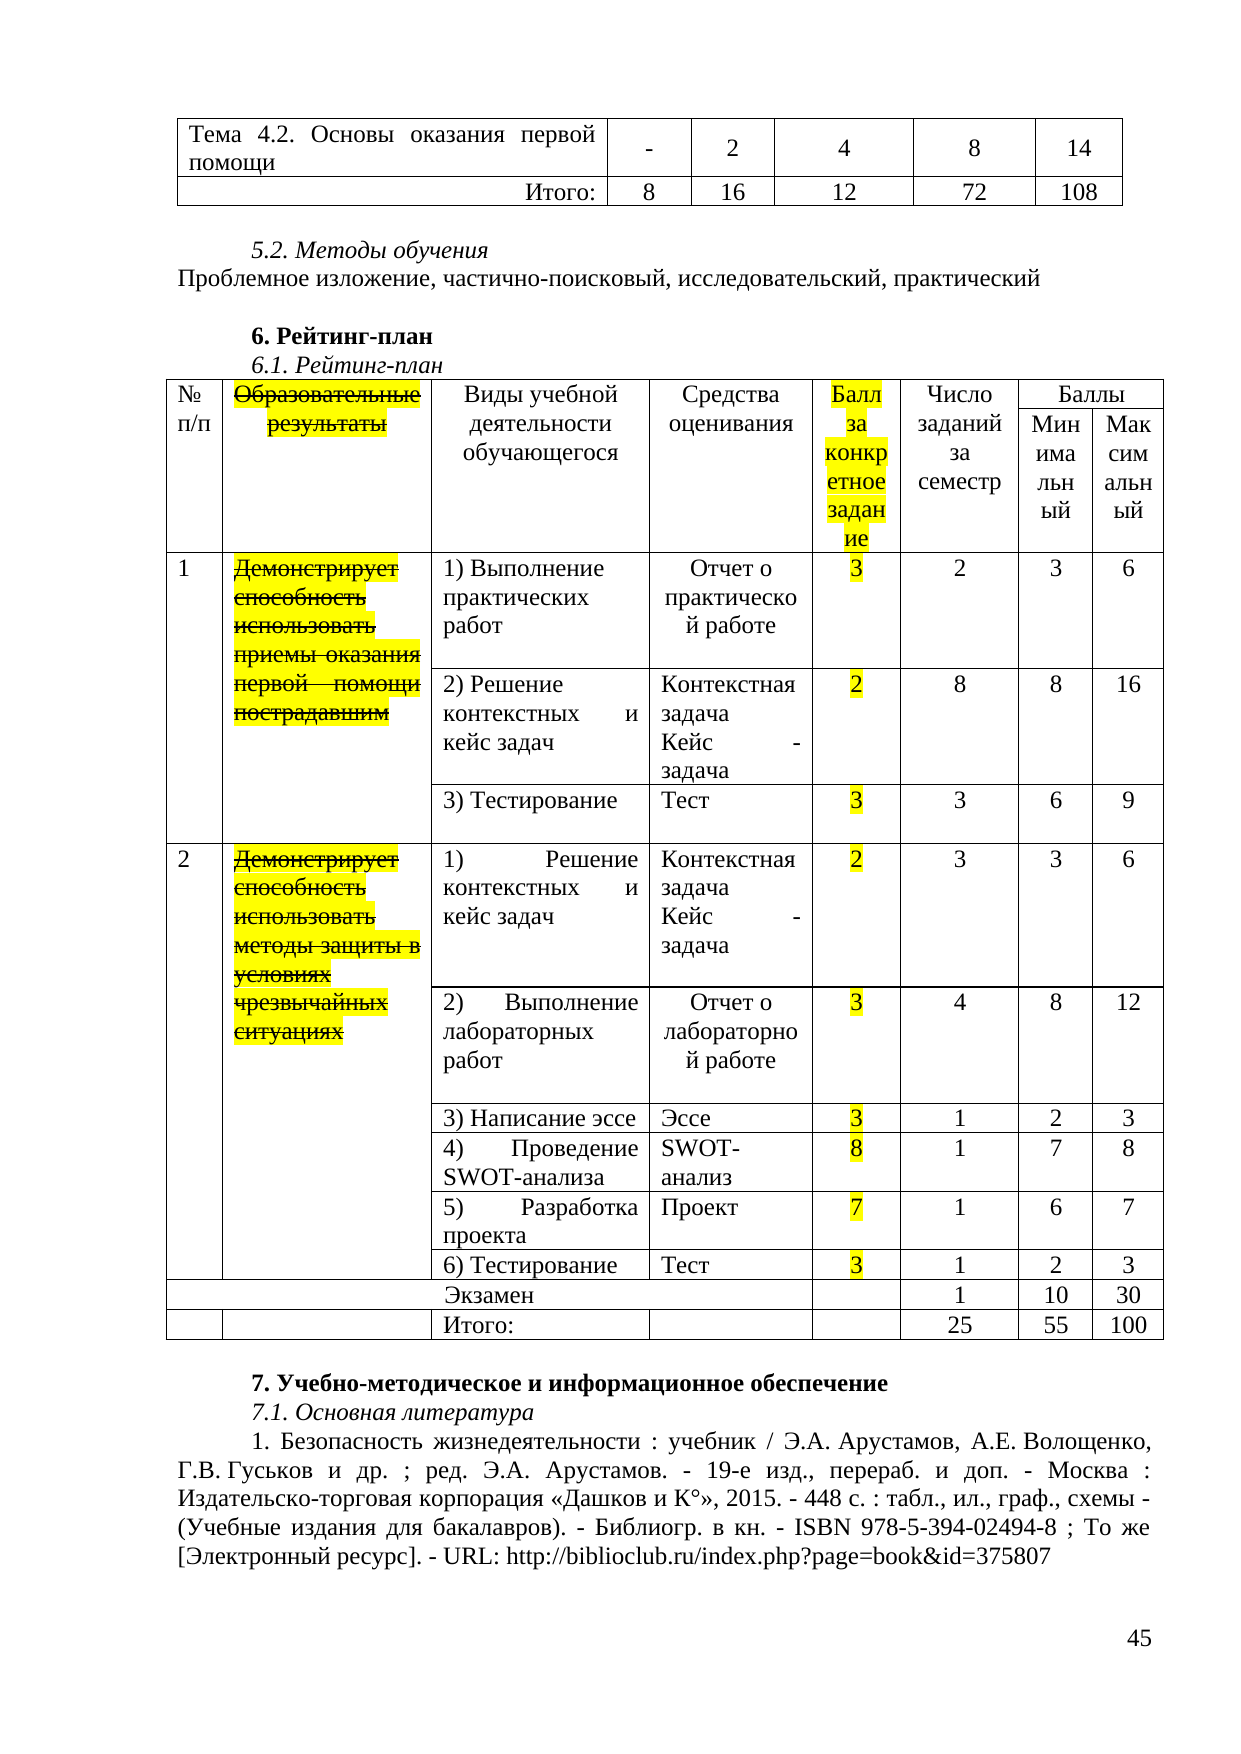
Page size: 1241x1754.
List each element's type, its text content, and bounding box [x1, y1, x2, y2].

table_cell 3 [863, 1104, 900, 1132]
text 7. Учебно-методическое и информационное обеспечение [177, 1368, 1152, 1397]
table_cell 72 [914, 177, 1035, 205]
table_cell 3 [813, 1104, 850, 1132]
table_cell 2 [1019, 1250, 1092, 1279]
table_header Средства оценивания [650, 380, 812, 552]
table_header Баллы [1019, 380, 1163, 408]
table_cell Эссе [650, 1104, 812, 1132]
table_cell Выполнение практических работ [432, 553, 649, 668]
table_cell 3 [1019, 844, 1092, 986]
table_cell Экзамен [167, 1280, 812, 1309]
table_cell 2 [901, 553, 1018, 668]
text Проблемное изложение, частично-поисковый, исследовательский, практический [177, 263, 1152, 292]
table_cell 1 [167, 553, 222, 843]
table_cell Итого: [432, 1310, 649, 1339]
table_cell 3 [813, 988, 900, 1102]
table_cell 2 [692, 119, 774, 176]
table_cell 6) Тестирование [432, 1250, 649, 1279]
table_cell 8 [914, 119, 1035, 176]
table_cell [813, 1310, 900, 1339]
table_cell 8 [1019, 988, 1092, 1102]
table_header Виды учебной деятельности обучающегося [432, 380, 649, 552]
text 7.1. Основная литература [177, 1397, 1152, 1426]
text 6.1. Рейтинг-план [177, 350, 1152, 378]
table_cell 108 [1036, 177, 1122, 205]
text 1. Безопасность жизнедеятельности : учебник / Э.А. Арустамов, А.Е. Волощенко, Г.В. Гуськов и др. ; ред. Э.А. Арустамов. - 19-е изд., перераб. и доп. - Москва : Издательско-торговая корпорация «Дашков и К°», 2015. - 448 с. : табл., ил., граф., схемы - (Учебные издания для бакалавров). - Библиогр. в кн. - ISBN 978-5-394-02494-8 ; То же [Электронный ресурс]. - URL: http://biblioclub.ru/index.php?page=book&id=375807 [177, 1426, 1152, 1570]
table_cell 8 [1093, 1133, 1163, 1191]
text 5.2. Методы обучения [177, 235, 1152, 263]
table_header Число заданий за семестр [901, 380, 1018, 552]
table_cell [813, 1280, 900, 1309]
table_cell Отчет о лабораторной работе [650, 988, 812, 1102]
table_cell 6 [1093, 553, 1163, 668]
table_cell [223, 1310, 431, 1339]
table_cell Тема 4.2. Основы оказания первой помощи [178, 119, 607, 176]
table_cell Контекстная задача Кейс - задача [650, 844, 812, 986]
table_cell 1 [901, 1133, 1018, 1191]
table_cell Проект [650, 1192, 812, 1249]
table_cell 7 [1019, 1133, 1092, 1191]
table_cell 3 [901, 844, 1018, 986]
table_cell Тест [650, 785, 812, 843]
table_cell 3 [863, 1250, 900, 1279]
table_cell 8 [901, 669, 1018, 784]
table_cell 8 [608, 177, 691, 205]
table_cell 2 [1019, 1104, 1092, 1132]
table_cell 3) Написание эссе [432, 1104, 649, 1132]
table_cell 6 [1019, 1192, 1092, 1249]
table_cell 55 [1019, 1310, 1092, 1339]
table_cell 9 [1093, 785, 1163, 843]
table_cell SWOT-анализ [650, 1133, 812, 1191]
table_cell Решение контекстных и кейс задач [432, 669, 649, 784]
table_header Балл за конкретное задание [813, 380, 900, 552]
table_cell 8 [1019, 669, 1092, 784]
table_cell 8 [813, 1133, 900, 1191]
table_cell 3 [813, 1250, 850, 1279]
table_cell - [608, 119, 691, 176]
table_cell 6 [1093, 844, 1163, 986]
table_cell [167, 1310, 222, 1339]
table_cell Тест [650, 1250, 812, 1279]
table_cell 14 [1036, 119, 1122, 176]
table_cell 5) Разработка проекта [432, 1192, 649, 1249]
table_cell 10 [1019, 1280, 1092, 1309]
table_header Образовательные результаты [223, 380, 431, 552]
table_cell 1 [901, 1192, 1018, 1249]
table_cell Итого: [178, 177, 607, 205]
table_cell Отчет о практической работе [650, 553, 812, 668]
table_cell 3 [813, 785, 900, 843]
table_cell 1 [901, 1280, 1018, 1309]
table_cell Контекстная задача Кейс - задача [650, 669, 812, 784]
table_cell 1) Решение контекстных и кейс задач [432, 844, 649, 986]
table_cell 3 [1093, 1104, 1163, 1132]
text 6. Рейтинг-план [177, 321, 1152, 350]
table_cell 3 [901, 785, 1018, 843]
table_cell 3 [813, 553, 900, 668]
table_header № п/п [167, 380, 222, 552]
table_cell 6 [1019, 785, 1092, 843]
table_cell Минимальный [1019, 409, 1092, 552]
table_cell 25 [901, 1310, 1018, 1339]
table_cell 2 [167, 844, 222, 1279]
table_cell 2 [813, 844, 900, 986]
table_cell 2 [813, 669, 900, 784]
table_cell 4 [901, 988, 1018, 1102]
table_cell Демонстрирует способность использовать приемы оказания первой помощи пострадавшим [223, 553, 431, 843]
table_cell 7 [813, 1192, 900, 1249]
table_cell 1 [901, 1104, 1018, 1132]
table_cell Максимальный [1093, 409, 1163, 552]
table_cell 100 [1093, 1310, 1163, 1339]
table_cell 12 [1093, 988, 1163, 1102]
table_cell 2) Выполнение лабораторных работ [432, 988, 649, 1102]
table_cell 16 [1093, 669, 1163, 784]
table_cell Демонстрирует способность использовать методы защиты в условиях чрезвычайных ситуациях [223, 844, 431, 1279]
table_cell 30 [1093, 1280, 1163, 1309]
table_cell 4) Проведение SWOT-анализа [432, 1133, 649, 1191]
table_cell 4 [775, 119, 913, 176]
table_cell [650, 1310, 812, 1339]
table_cell 12 [775, 177, 913, 205]
table_cell 16 [692, 177, 774, 205]
table_cell 3 [1019, 553, 1092, 668]
table_cell 7 [1093, 1192, 1163, 1249]
table_cell 3 [1093, 1250, 1163, 1279]
table_cell 1 [901, 1250, 1018, 1279]
table_cell Тестирование [432, 785, 649, 843]
